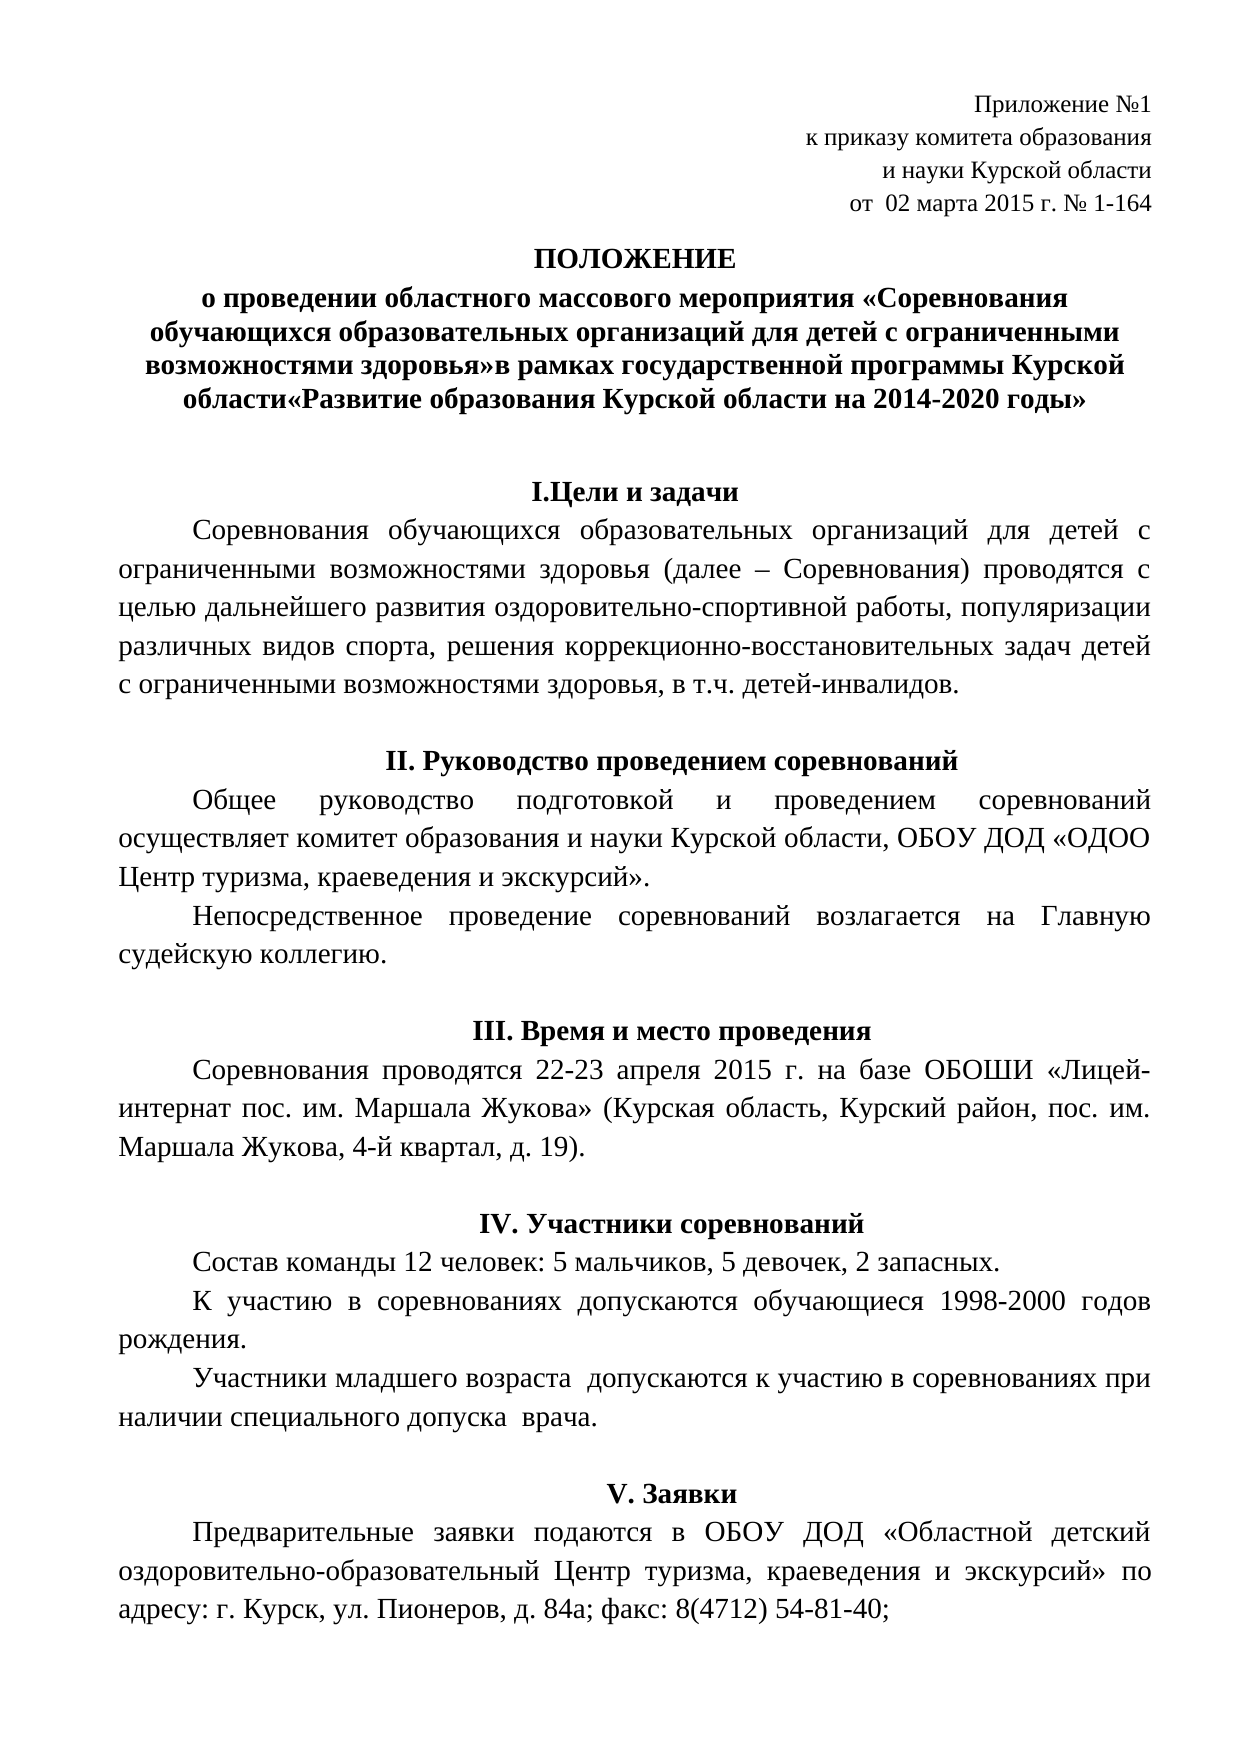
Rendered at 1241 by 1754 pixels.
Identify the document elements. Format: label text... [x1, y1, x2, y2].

text ПОЛОЖЕНИЕ [118, 242, 1152, 275]
text Непосредственное проведение соревнований возлагается на Главную судейскую коллегию. [118, 898, 1152, 970]
text к приказу комитета образования [118, 122, 1152, 150]
text Приложение №1 [118, 89, 1152, 117]
text и науки Курской области [118, 155, 1152, 183]
text Соревнования проводятся 22-23 апреля 2015 г. на базе ОБОШИ «Лицей-интернат пос. им. Маршала Жукова» (Курская область, Курский район, пос. им. Маршала Жукова, 4-й квартал, д. 19). [118, 1052, 1152, 1162]
text III. Время и место проведения [118, 1013, 1152, 1047]
text от 02 марта 2015 г. № 1-164 [118, 188, 1152, 216]
text Предварительные заявки подаются в ОБОУ ДОД «Областной детский оздоровительно-образовательный Центр туризма, краеведения и экскурсий» по адресу: г. Курск, ул. Пионеров, д. 84а; факс: 8(4712) 54-81-40; [118, 1514, 1152, 1625]
text IV. Участники соревнований [118, 1206, 1152, 1239]
text I.Цели и задачи [118, 474, 1152, 507]
text Общее руководство подготовкой и проведением соревнований осуществляет комитет образования и науки Курской области, ОБОУ ДОД «ОДОО Центр туризма, краеведения и экскурсий». [118, 782, 1152, 893]
text Участники младшего возраста допускаются к участию в соревнованиях при наличии специального допуска врача. [118, 1360, 1152, 1432]
text Соревнования обучающихся образовательных организаций для детей с ограниченными возможностями здоровья (далее – Соревнования) проводятся с целью дальнейшего развития оздоровительно-спортивной работы, популяризации различных видов спорта, решения коррекционно-восстановительных задач детей с ограниченными возможностями здоровья, в т.ч. детей-инвалидов. [118, 512, 1152, 700]
text Состав команды 12 человек: 5 мальчиков, 5 девочек, 2 запасных. [118, 1244, 1152, 1278]
text V. Заявки [118, 1476, 1152, 1509]
text о проведении областного массового мероприятия «Соревнования обучающихся образовательных организаций для детей с ограниченными возможностями здоровья»в рамках государственной программы Курской области«Развитие образования Курской области на 2014-2020 годы» [118, 280, 1152, 414]
text II. Руководство проведением соревнований [118, 743, 1152, 777]
text К участию в соревнованиях допускаются обучающиеся 1998-2000 годов рождения. [118, 1283, 1152, 1355]
